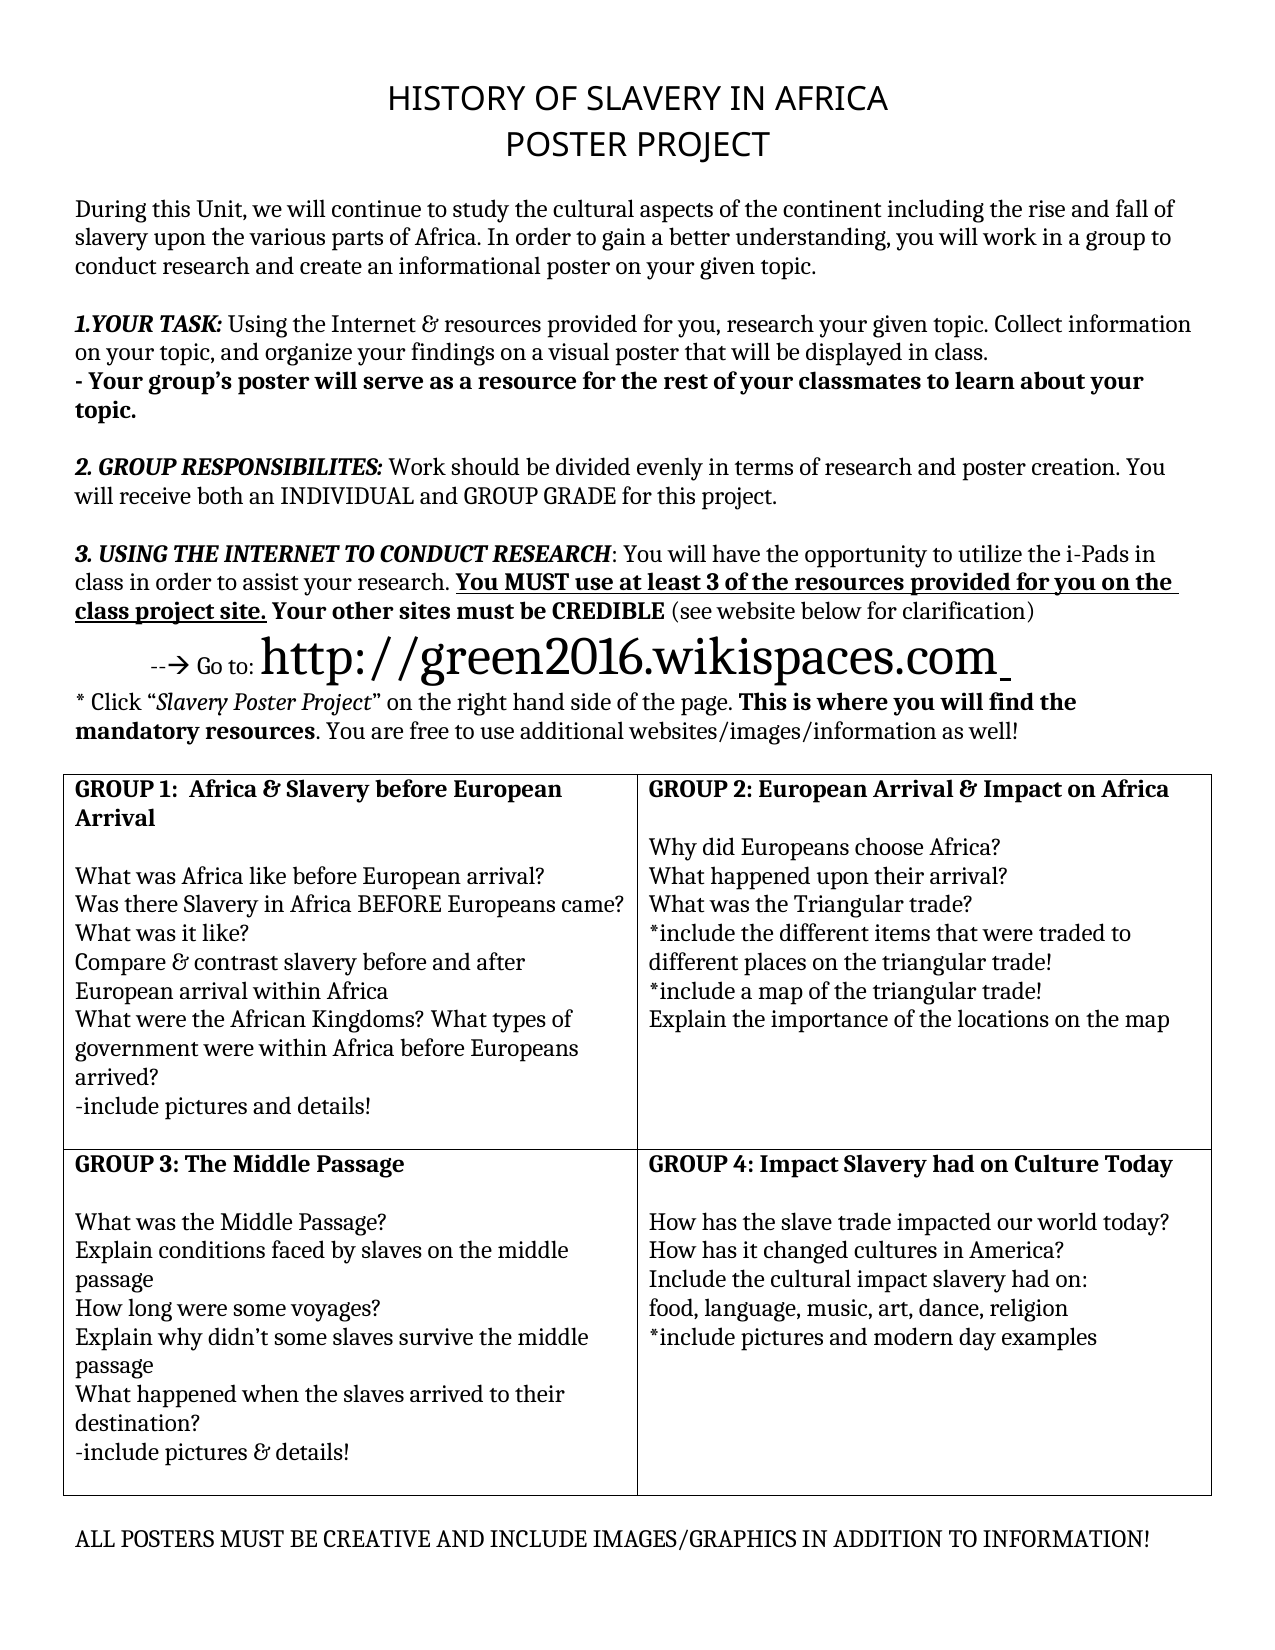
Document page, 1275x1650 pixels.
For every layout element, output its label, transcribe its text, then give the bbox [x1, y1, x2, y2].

table_cell GROUP 4: Impact Slavery had on Culture Today How has the slave trade impacted our world today? How has it changed cultures in America? Include the cultural impact slavery had on: food, language, music, art, dance, religion *include pictures and modern day examples [638, 1150, 1211, 1495]
text POSTER PROJECT [75, 120, 1200, 166]
text 3. USING THE INTERNET TO CONDUCT RESEARCH: You will have the opportunity to utilize the i-Pads in class in order to assist your research. You MUST use at least 3 of the resources provided for you on the class project site. Your other sites must be CREDIBLE (see website below for clarification) [75, 539, 1200, 626]
text HISTORY OF SLAVERY IN AFRICA [75, 75, 1200, 120]
text ALL POSTERS MUST BE CREATIVE AND INCLUDE IMAGES/GRAPHICS IN ADDITION TO INFORMATION! [75, 1496, 1200, 1554]
table_header GROUP 1: Africa & Slavery before European Arrival What was Africa like before European arrival? Was there Slavery in Africa BEFORE Europeans came? What was it like? Compare & contrast slavery before and after European arrival within Africa What were the African Kingdoms? What types of government were within Africa before Europeans arrived? -include pictures and details! [64, 775, 637, 1149]
table_header GROUP 2: European Arrival & Impact on Africa Why did Europeans choose Africa? What happened upon their arrival? What was the Triangular trade? *include the different items that were traded to different places on the triangular trade! *include a map of the triangular trade! Explain the importance of the locations on the map [638, 775, 1211, 1149]
text * Click “Slavery Poster Project” on the right hand side of the page. This is where you will find the mandatory resources. You are free to use additional websites/images/information as well! [75, 688, 1200, 774]
text -- Go to: http://green2016.wikispaces.com [75, 626, 1200, 688]
table_cell GROUP 3: The Middle Passage What was the Middle Passage? Explain conditions faced by slaves on the middle passage How long were some voyages? Explain why didn’t some slaves survive the middle passage What happened when the slaves arrived to their destination? -include pictures & details! [64, 1150, 637, 1495]
text During this Unit, we will continue to study the cultural aspects of the continent including the rise and fall of slavery upon the various parts of Africa. In order to gain a better understanding, you will work in a group to conduct research and create an informational poster on your given topic. 1.YOUR TASK: Using the Internet & resources provided for you, research your given topic. Collect information on your topic, and organize your findings on a visual poster that will be displayed in class. - Your group’s poster will serve as a resource for the rest of your classmates to learn about your topic. 2. GROUP RESPONSIBILITES: Work should be divided evenly in terms of research and poster creation. You will receive both an INDIVIDUAL and GROUP GRADE for this project. [75, 166, 1200, 511]
